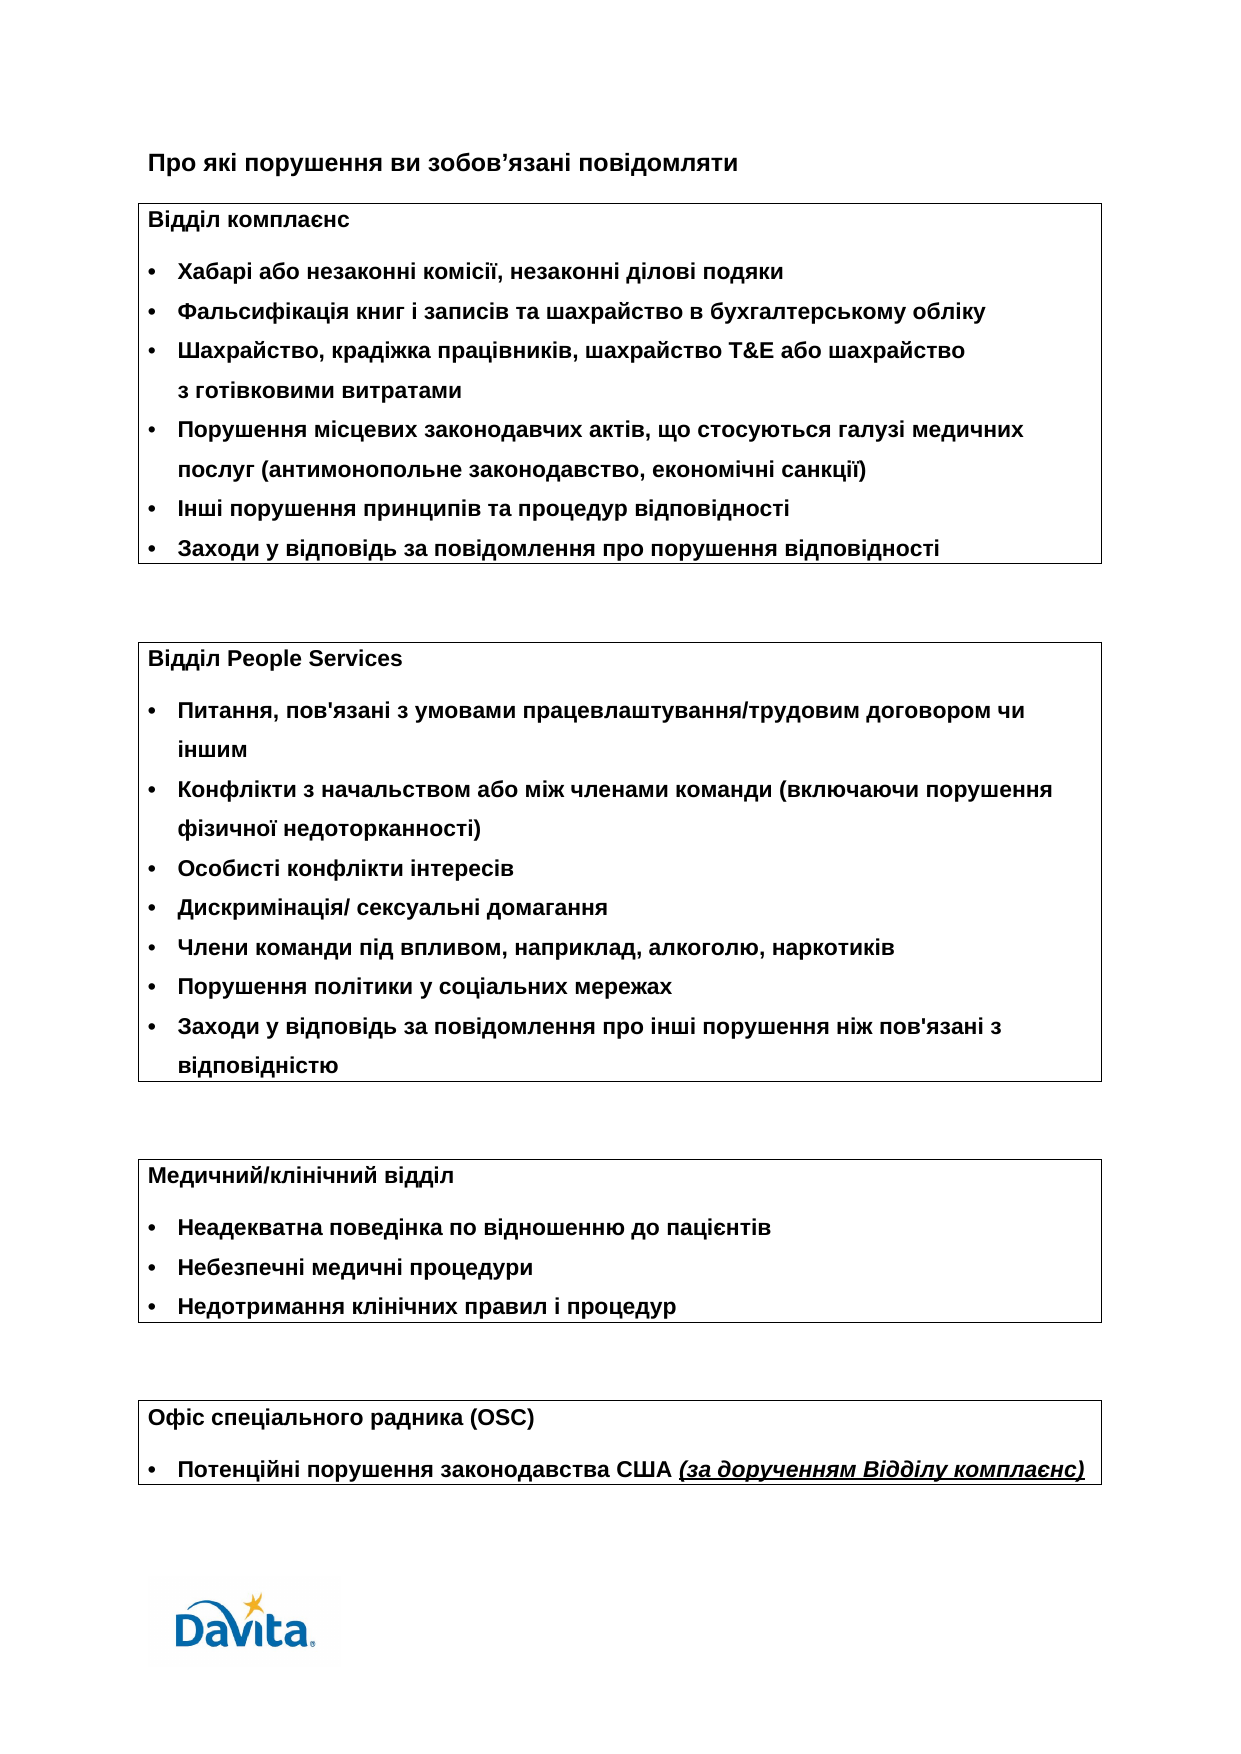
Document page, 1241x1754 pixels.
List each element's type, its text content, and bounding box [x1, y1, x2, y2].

text Медичний/клінічний відділ [139, 1160, 1101, 1189]
text • Заходи у відповідь за повідомлення про інші порушення ніж пов'язані з відповідністю [139, 1009, 1101, 1081]
text • Неадекватна поведінка по відношенню до пацієнтів [139, 1211, 1101, 1241]
text • Порушення політики у соціальних мережах [139, 970, 1101, 999]
text • Особисті конфлікти інтересів [139, 852, 1101, 881]
text • Заходи у відповідь за повідомлення про порушення відповідності [139, 532, 1101, 563]
text • Конфлікти з начальством або між членами команди (включаючи порушення фізичної недоторканності) [139, 773, 1101, 842]
text • Порушення місцевих законодавчих актів, що стосуються галузі медичних послуг (антимонопольне законодавство, економічні санкції) [139, 413, 1101, 482]
text Відділ комплаєнс [139, 204, 1101, 233]
text • Дискримінація/ сексуальні домагання [139, 891, 1101, 921]
text • Шахрайство, крадіжка працівників, шахрайство T&E або шахрайство з готівковими витратами [139, 334, 1101, 403]
text • Питання, пов'язані з умовами працевлаштування/трудовим договором чи іншим [139, 694, 1101, 763]
picture [147, 1576, 342, 1667]
text • Члени команди під впливом, наприклад, алкоголю, наркотиків [139, 931, 1101, 960]
text • Небезпечні медичні процедури [139, 1251, 1101, 1280]
text Офіс спеціального радника (OSC) [139, 1401, 1101, 1430]
text Відділ People Services [139, 643, 1101, 671]
text • Хабарі або незаконні комісії, незаконні ділові подяки [139, 255, 1101, 285]
text Про які порушення ви зобов’язані повідомляти [148, 148, 1093, 176]
text • Недотримання клінічних правил і процедур [139, 1290, 1101, 1322]
text • Потенційні порушення законодавства США (за дорученням Відділу комплаєнс) [139, 1452, 1101, 1484]
text • Фальсифікація книг і записів та шахрайство в бухгалтерському обліку [139, 295, 1101, 324]
text • Інші порушення принципів та процедур відповідності [139, 492, 1101, 522]
